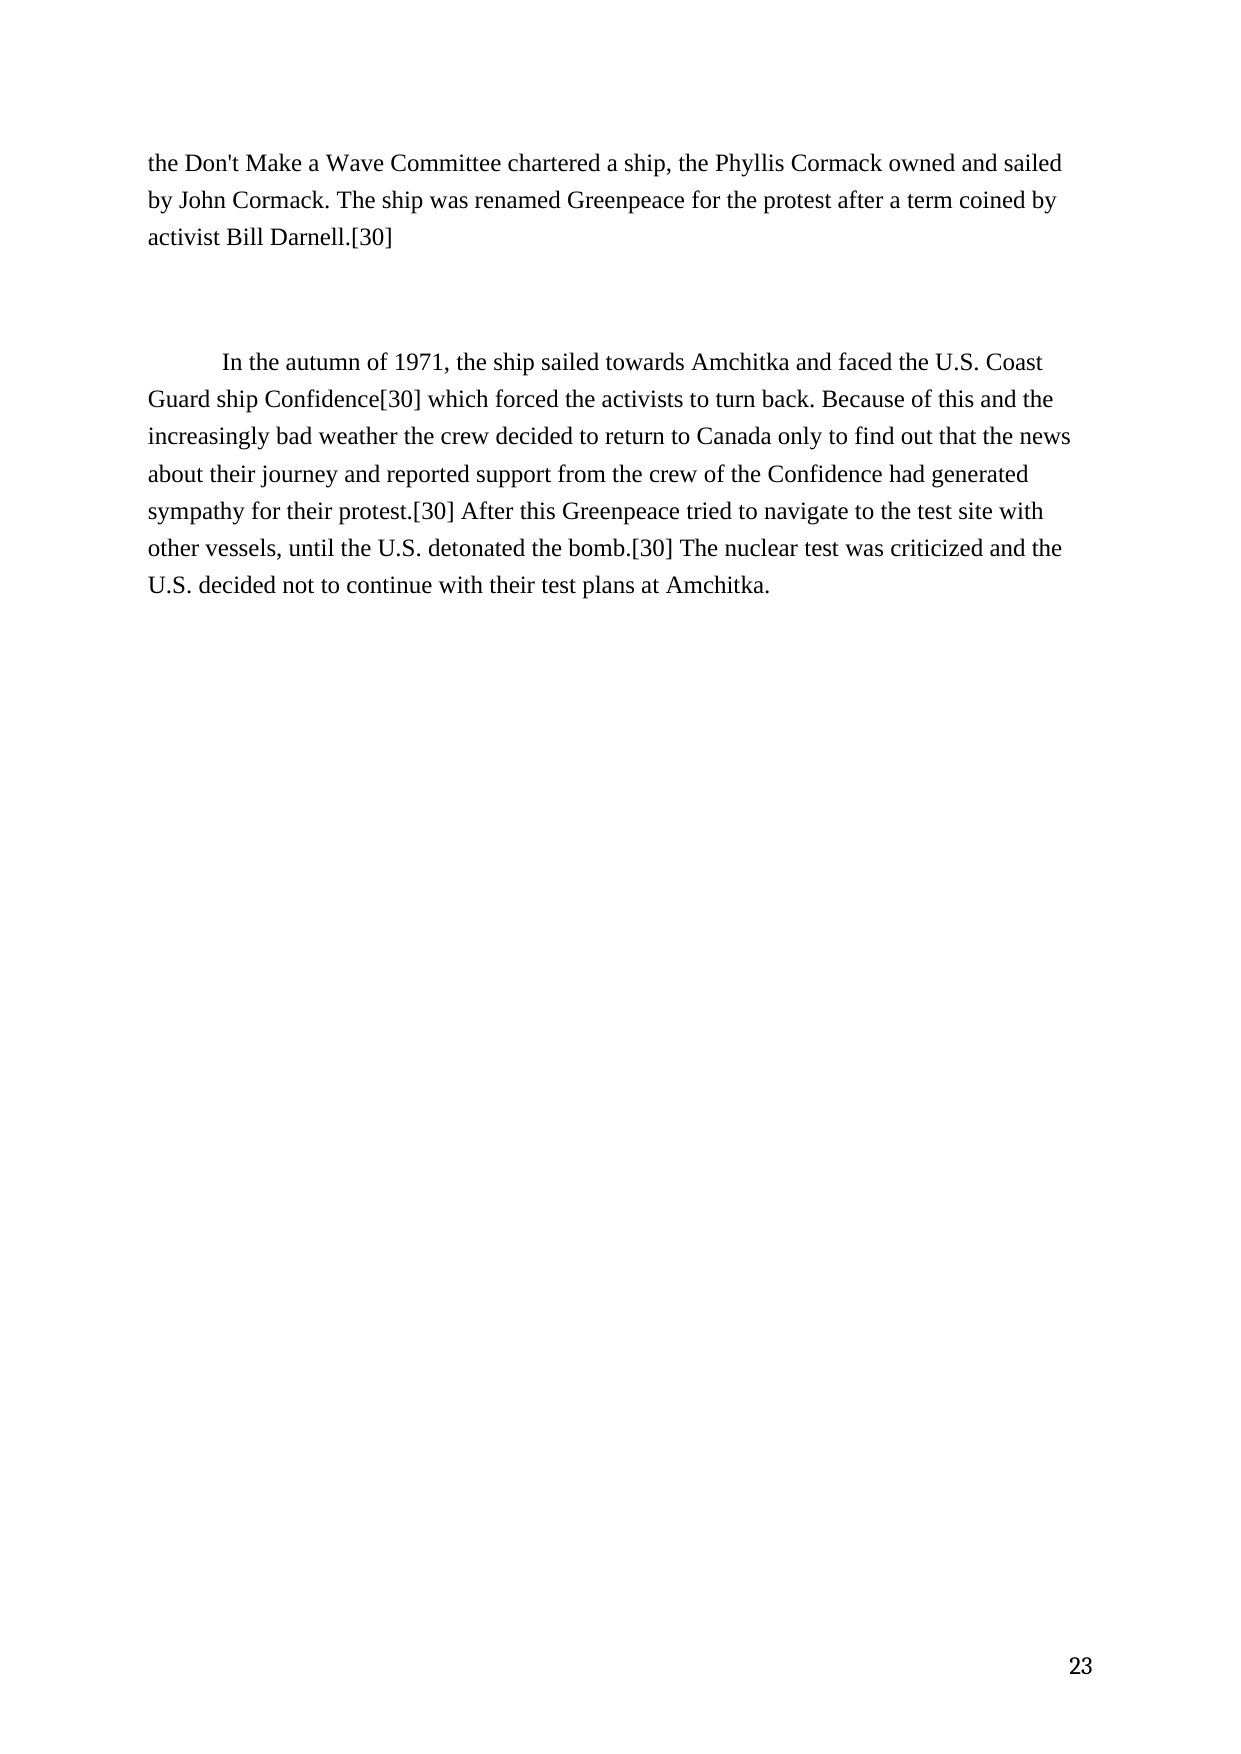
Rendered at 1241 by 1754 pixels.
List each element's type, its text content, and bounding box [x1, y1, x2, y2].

text In the autumn of 1971, the ship sailed towards Amchitka and faced the U.S. Coast Guard ship Confidence[30] which forced the activists to turn back. Because of this and the increasingly bad weather the crew decided to return to Canada only to find out that the news about their journey and reported support from the crew of the Confidence had generated sympathy for their protest.[30] After this Greenpeace tried to navigate to the test site with other vessels, until the U.S. detonated the bomb.[30] The nuclear test was criticized and the U.S. decided not to continue with their test plans at Amchitka. [148, 347, 1092, 599]
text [148, 148, 1092, 251]
